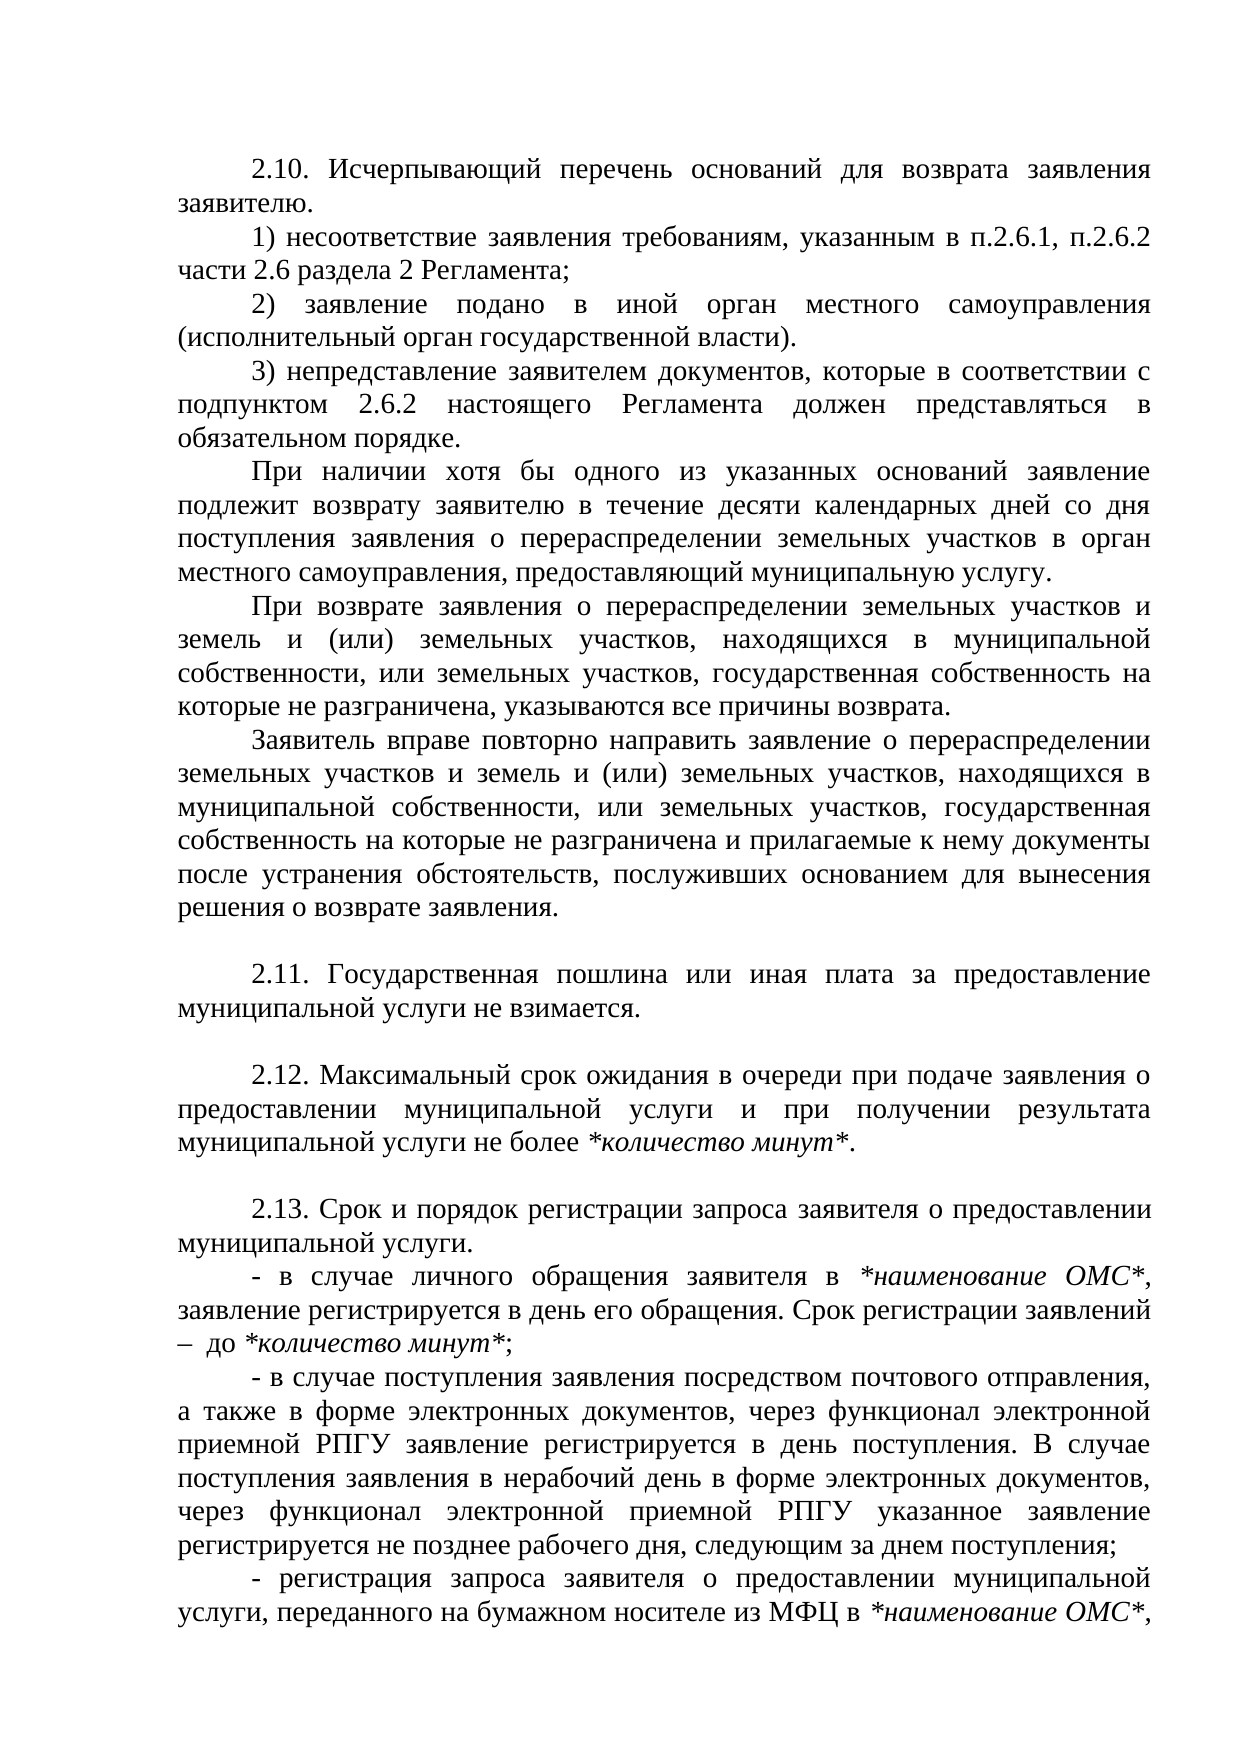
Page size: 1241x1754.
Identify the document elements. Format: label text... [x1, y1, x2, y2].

list При возврате заявления о перераспределении земельных участков и земель и (или) земельных участков, находящихся в муниципальной собственности, или земельных участков, государственная собственность на которые не разграничена, указываются все причины возврата. [177, 588, 1152, 722]
list При наличии хотя бы одного из указанных оснований заявление подлежит возврату заявителю в течение десяти календарных дней со дня поступления заявления о перераспределении земельных участков в орган местного самоуправления, предоставляющий муниципальную услугу. [177, 453, 1152, 588]
list Заявитель вправе повторно направить заявление о перераспределении земельных участков и земель и (или) земельных участков, находящихся в муниципальной собственности, или земельных участков, государственная собственность на которые не разграничена и прилагаемые к нему документы после устранения обстоятельств, послуживших основанием для вынесения решения о возврате заявления. [177, 722, 1152, 923]
text 2.11. Государственная пошлина или иная плата за предоставление муниципальной услуги не взимается. [177, 957, 1152, 1024]
list - в случае личного обращения заявителя в *наименование ОМС*, заявление регистрируется в день его обращения. Срок регистрации заявлений – до *количество минут*; [177, 1258, 1152, 1359]
list 2.10. Исчерпывающий перечень оснований для возврата заявления заявителю. [177, 152, 1152, 219]
list 2.13. Срок и порядок регистрации запроса заявителя о предоставлении муниципальной услуги. [177, 1191, 1152, 1258]
list - в случае поступления заявления посредством почтового отправления, а также в форме электронных документов, через функционал электронной приемной РПГУ заявление регистрируется в день поступления. В случае поступления заявления в нерабочий день в форме электронных документов, через функционал электронной приемной РПГУ указанное заявление регистрируется не позднее рабочего дня, следующим за днем поступления; [177, 1359, 1152, 1560]
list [177, 1560, 1152, 1627]
list 3) непредставление заявителем документов, которые в соответствии с подпунктом 2.6.2 настоящего Регламента должен представляться в обязательном порядке. [177, 353, 1152, 453]
text 2.12. Максимальный срок ожидания в очереди при подаче заявления о предоставлении муниципальной услуги и при получении результата муниципальной услуги не более *количество минут*. [177, 1057, 1152, 1158]
list 1) несоответствие заявления требованиям, указанным в п.2.6.1, п.2.6.2 части 2.6 раздела 2 Регламента; [177, 219, 1152, 286]
list 2) заявление подано в иной орган местного самоуправления (исполнительный орган государственной власти). [177, 286, 1152, 353]
